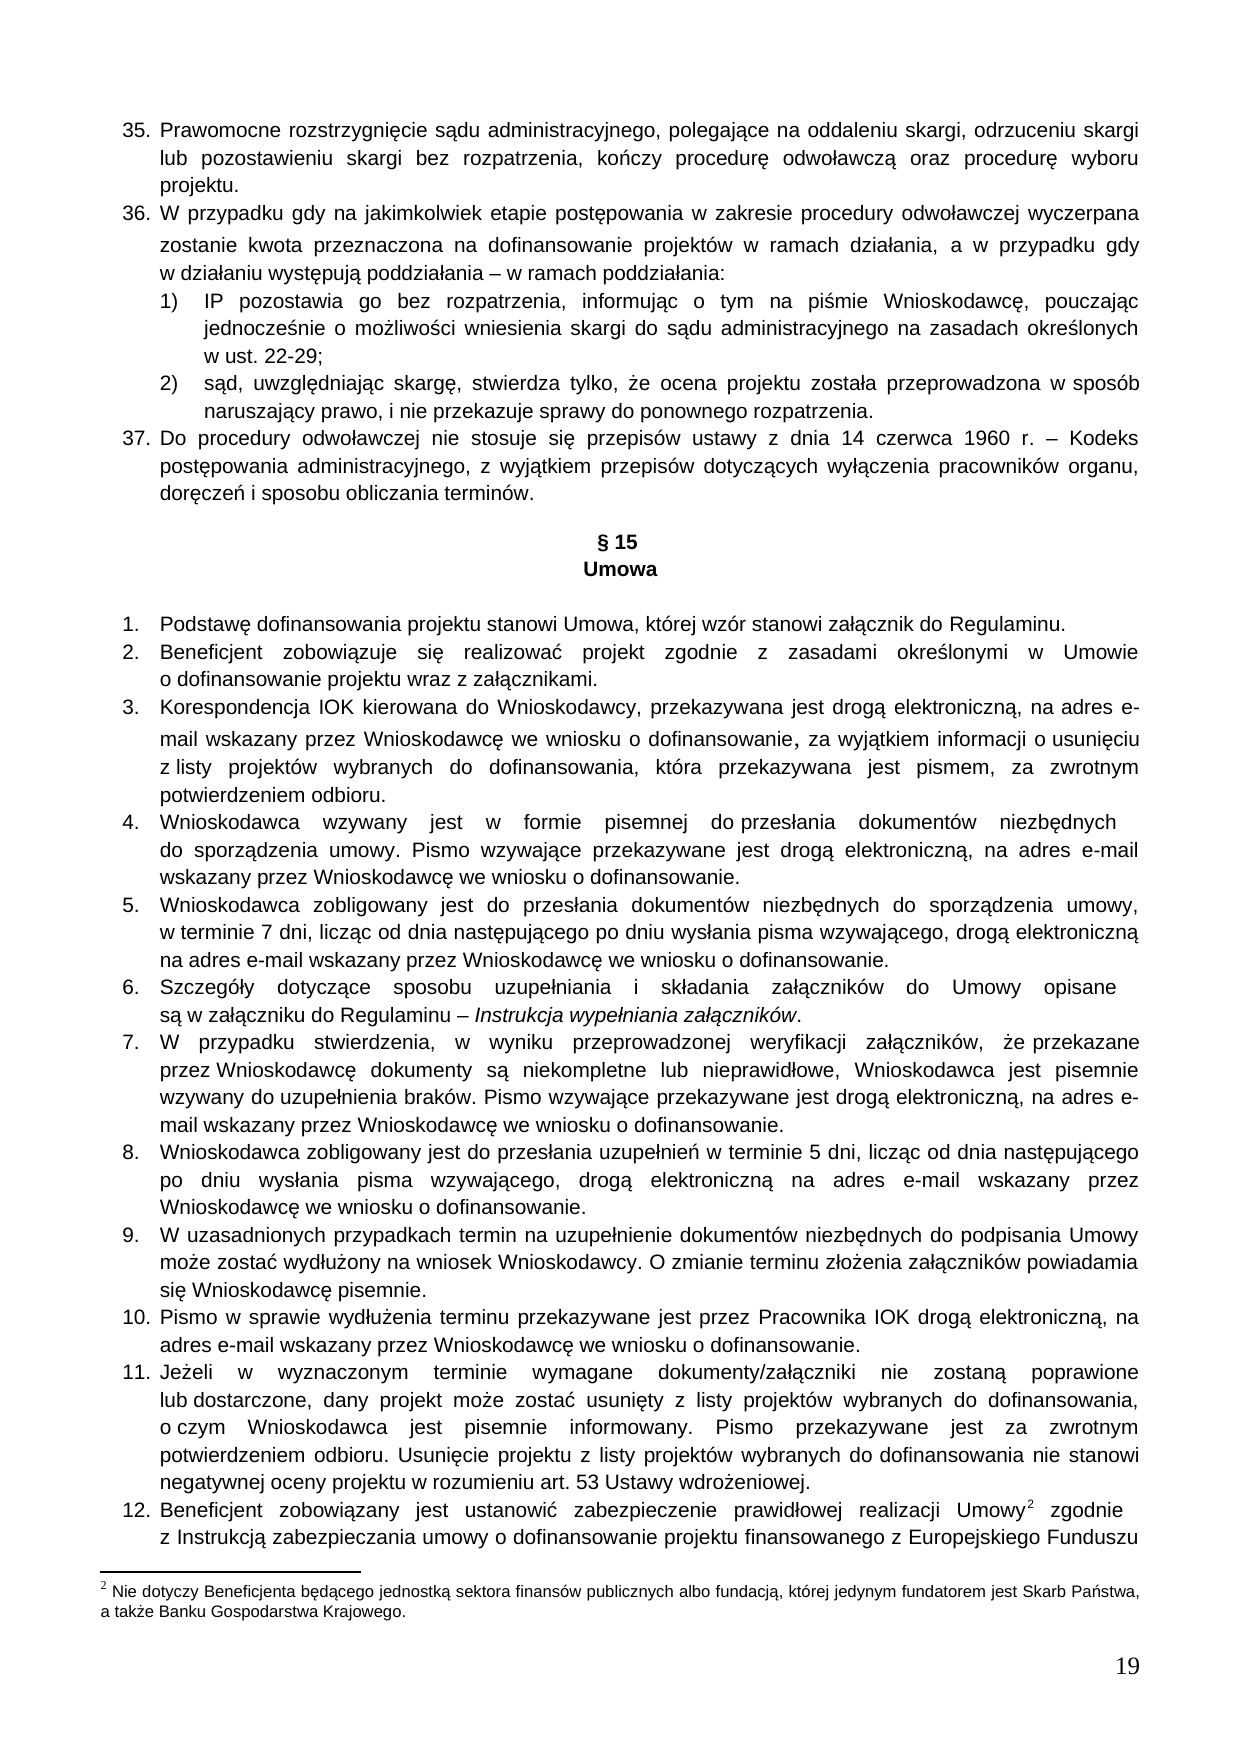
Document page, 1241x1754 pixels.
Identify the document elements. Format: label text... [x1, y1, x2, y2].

list W przypadku gdy na jakimkolwiek etapie postępowania w zakresie procedury odwoławczej wyczerpana zostanie kwota przeznaczona na dofinansowanie projektów w ramach działania, a w przypadku gdy w działaniu występują poddziałania – w ramach poddziałania: [122, 201, 1140, 285]
list Beneficjent zobowiązuje się realizować projekt zgodnie z zasadami określonymi w Umowie o dofinansowanie projektu wraz z załącznikami. [122, 639, 1140, 691]
list Prawomocne rozstrzygnięcie sądu administracyjnego, polegające na oddaleniu skargi, odrzuceniu skargi lub pozostawieniu skargi bez rozpatrzenia, kończy procedurę odwoławczą oraz procedurę wyboru projektu. [122, 118, 1140, 197]
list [122, 1497, 1140, 1549]
list IP pozostawia go bez rozpatrzenia, informując o tym na piśmie Wnioskodawcę, pouczając jednocześnie o możliwości wniesienia skargi do sądu administracyjnego na zasadach określonych w ust. 22-29; [159, 289, 1140, 368]
list Jeżeli w wyznaczonym terminie wymagane dokumenty/załączniki nie zostaną poprawione lub dostarczone, dany projekt może zostać usunięty z listy projektów wybranych do dofinansowania, o czym Wnioskodawca jest pisemnie informowany. Pismo przekazywane jest za zwrotnym potwierdzeniem odbioru. Usunięcie projektu z listy projektów wybranych do dofinansowania nie stanowi negatywnej oceny projektu w rozumieniu art. 53 Ustawy wdrożeniowej. [122, 1360, 1140, 1494]
list Do procedury odwoławczej nie stosuje się przepisów ustawy z dnia 14 czerwca 1960 r. – Kodeks postępowania administracyjnego, z wyjątkiem przepisów dotyczących wyłączenia pracowników organu, doręczeń i sposobu obliczania terminów. [122, 426, 1140, 505]
list Podstawę dofinansowania projektu stanowi Umowa, której wzór stanowi załącznik do Regulaminu. [122, 612, 1140, 636]
list Pismo w sprawie wydłużenia terminu przekazywane jest przez Pracownika IOK drogą elektroniczną, na adres e-mail wskazany przez Wnioskodawcę we wniosku o dofinansowanie. [122, 1305, 1140, 1356]
list W uzasadnionych przypadkach termin na uzupełnienie dokumentów niezbędnych do podpisania Umowy może zostać wydłużony na wniosek Wnioskodawcy. O zmianie terminu złożenia załączników powiadamia się Wnioskodawcę pisemnie. [122, 1222, 1140, 1301]
list Wnioskodawca wzywany jest w formie pisemnej do przesłania dokumentów niezbędnych do sporządzenia umowy. Pismo wzywające przekazywane jest drogą elektroniczną, na adres e-mail wskazany przez Wnioskodawcę we wniosku o dofinansowanie. [122, 810, 1140, 889]
list Szczegóły dotyczące sposobu uzupełniania i składania załączników do Umowy opisane są w załączniku do Regulaminu – Instrukcja wypełniania załączników. [122, 975, 1140, 1026]
list Wnioskodawca zobligowany jest do przesłania uzupełnień w terminie 5 dni, licząc od dnia następującego po dniu wysłania pisma wzywającego, drogą elektroniczną na adres e-mail wskazany przez Wnioskodawcę we wniosku o dofinansowanie. [122, 1140, 1140, 1219]
list sąd, uwzględniając skargę, stwierdza tylko, że ocena projektu została przeprowadzona w sposób naruszający prawo, i nie przekazuje sprawy do ponownego rozpatrzenia. [159, 371, 1140, 423]
list W przypadku stwierdzenia, w wyniku przeprowadzonej weryfikacji załączników, że przekazane przez Wnioskodawcę dokumenty są niekompletne lub nieprawidłowe, Wnioskodawca jest pisemnie wzywany do uzupełnienia braków. Pismo wzywające przekazywane jest drogą elektroniczną, na adres e-mail wskazany przez Wnioskodawcę we wniosku o dofinansowanie. [122, 1030, 1140, 1136]
list Wnioskodawca zobligowany jest do przesłania dokumentów niezbędnych do sporządzenia umowy, w terminie 7 dni, licząc od dnia następującego po dniu wysłania pisma wzywającego, drogą elektroniczną na adres e-mail wskazany przez Wnioskodawcę we wniosku o dofinansowanie. [122, 892, 1140, 971]
list Korespondencja IOK kierowana do Wnioskodawcy, przekazywana jest drogą elektroniczną, na adres e-mail wskazany przez Wnioskodawcę we wniosku o dofinansowanie, za wyjątkiem informacji o usunięciu z listy projektów wybranych do dofinansowania, która przekazywana jest pismem, za zwrotnym potwierdzeniem odbioru. [122, 694, 1140, 806]
subtitle § 15 Umowa [100, 529, 1140, 581]
